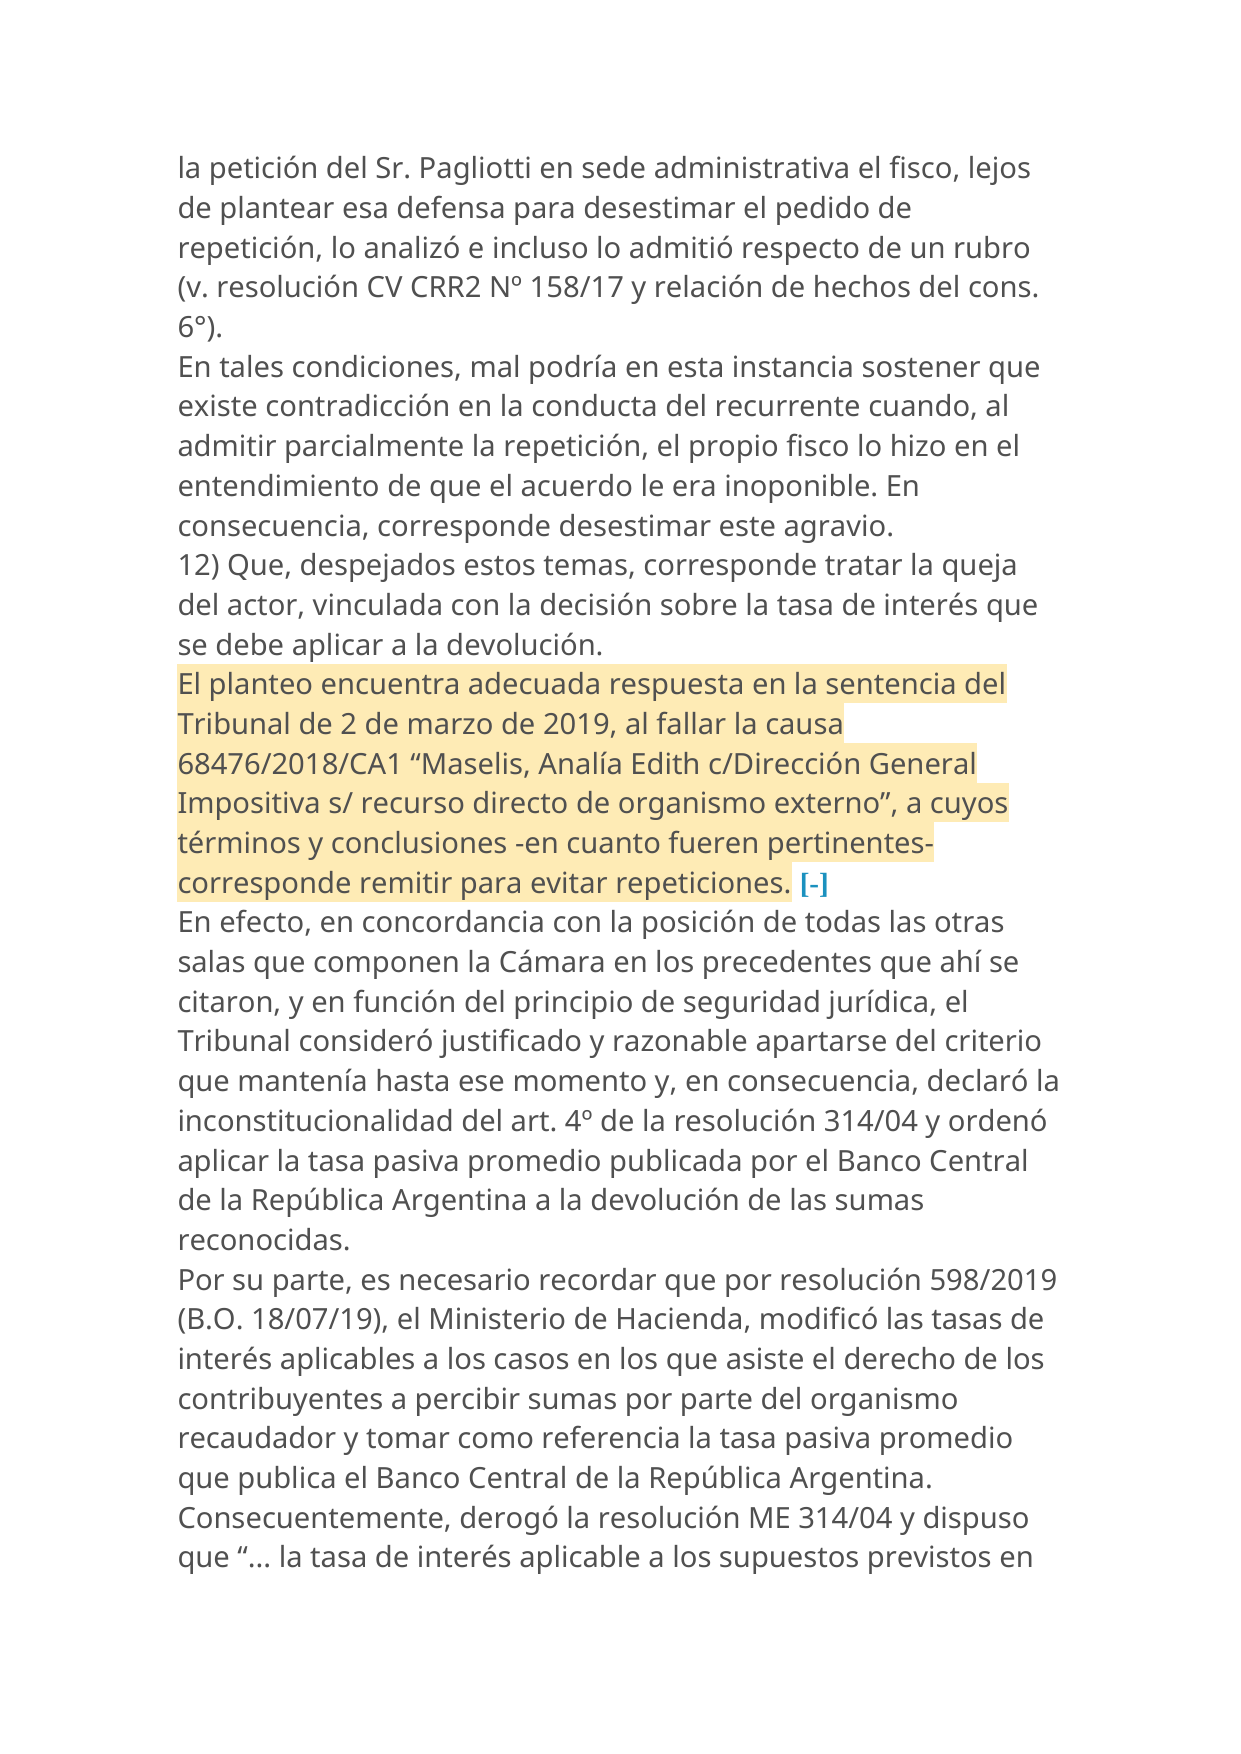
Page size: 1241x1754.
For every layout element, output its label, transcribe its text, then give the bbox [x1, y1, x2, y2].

text El planteo encuentra adecuada respuesta en la sentencia del Tribunal de 2 de marzo de 2019, al fallar la causa 68476/2018/CA1 “Maselis, Analía Edith c/Dirección General Impositiva s/ recurso directo de organismo externo”, a cuyos términos y conclusiones -en cuanto fueren pertinentes- corresponde remitir para evitar repeticiones. [-] [177, 663, 1063, 902]
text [177, 1497, 1063, 1576]
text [177, 148, 1063, 346]
text En tales condiciones, mal podría en esta instancia sostener que existe contradicción en la conducta del recurrente cuando, al admitir parcialmente la repetición, el propio fisco lo hizo en el entendimiento de que el acuerdo le era inoponible. En consecuencia, corresponde desestimar este agravio. [177, 346, 1063, 544]
text Por su parte, es necesario recordar que por resolución 598/2019 (B.O. 18/07/19), el Ministerio de Hacienda, modificó las tasas de interés aplicables a los casos en los que asiste el derecho de los contribuyentes a percibir sumas por parte del organismo recaudador y tomar como referencia la tasa pasiva promedio que publica el Banco Central de la República Argentina. [177, 1259, 1063, 1497]
text En efecto, en concordancia con la posición de todas las otras salas que componen la Cámara en los precedentes que ahí se citaron, y en función del principio de seguridad jurídica, el Tribunal consideró justificado y razonable apartarse del criterio que mantenía hasta ese momento y, en consecuencia, declaró la inconstitucionalidad del art. 4º de la resolución 314/04 y ordenó aplicar la tasa pasiva promedio publicada por el Banco Central de la República Argentina a la devolución de las sumas reconocidas. [177, 902, 1063, 1259]
text 12) Que, despejados estos temas, corresponde tratar la queja del actor, vinculada con la decisión sobre la tasa de interés que se debe aplicar a la devolución. [177, 544, 1063, 663]
